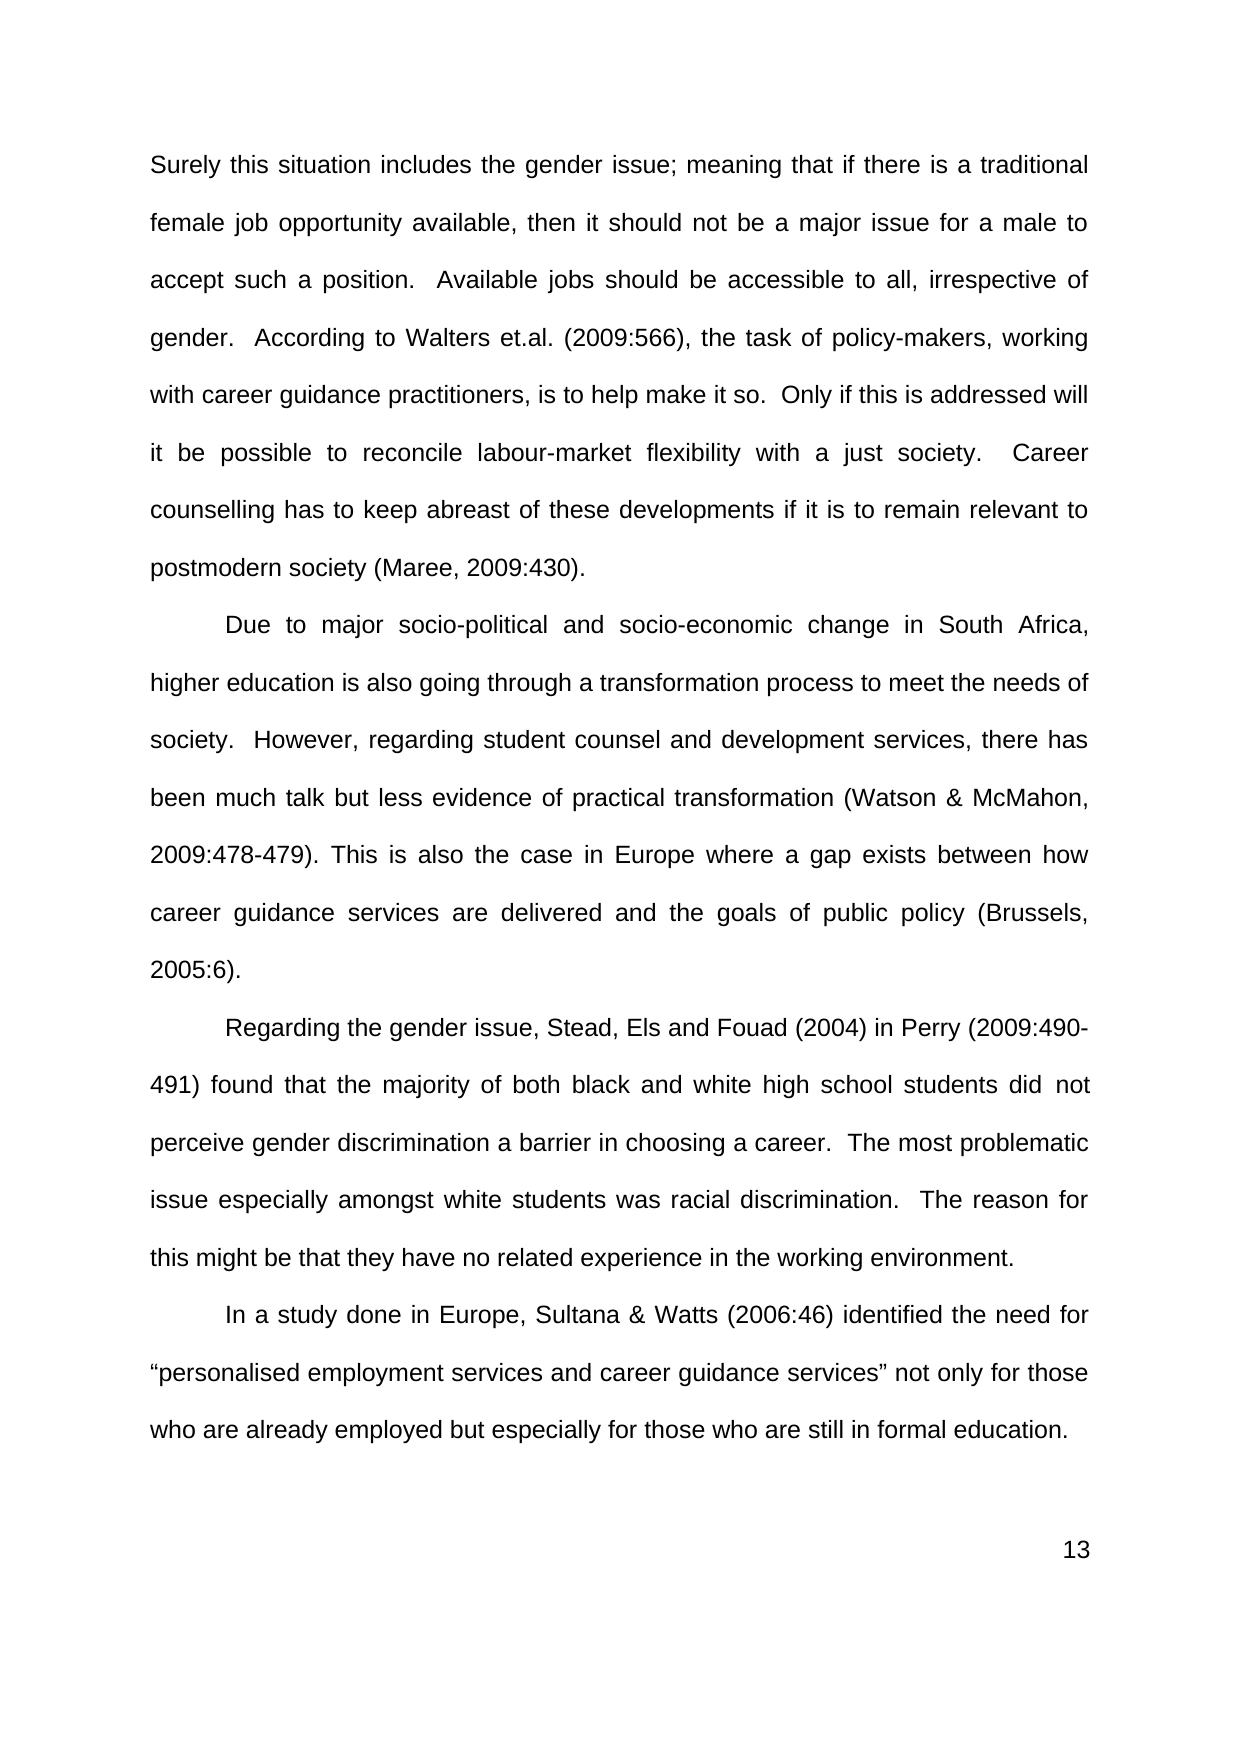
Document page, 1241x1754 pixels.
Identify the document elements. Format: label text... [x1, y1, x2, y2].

text Due to major socio-political and socio-economic change in South Africa, higher education is also going through a transformation process to meet the needs of society. However, regarding student counsel and development services, there has been much talk but less evidence of practical transformation (Watson & McMahon, 2009:478-479). This is also the case in Europe where a gap exists between how career guidance services are delivered and the goals of public policy (Brussels, 2005:6). [150, 610, 1090, 984]
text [150, 150, 1090, 581]
text In a study done in Europe, Sultana & Watts (2006:46) identified the need for “personalised employment services and career guidance services” not only for those who are already employed but especially for those who are still in formal education. [150, 1300, 1090, 1444]
text Regarding the gender issue, Stead, Els and Fouad (2004) in Perry (2009:490-491) found that the majority of both black and white high school students did not perceive gender discrimination a barrier in choosing a career. The most problematic issue especially amongst white students was racial discrimination. The reason for this might be that they have no related experience in the working environment. [150, 1012, 1090, 1271]
